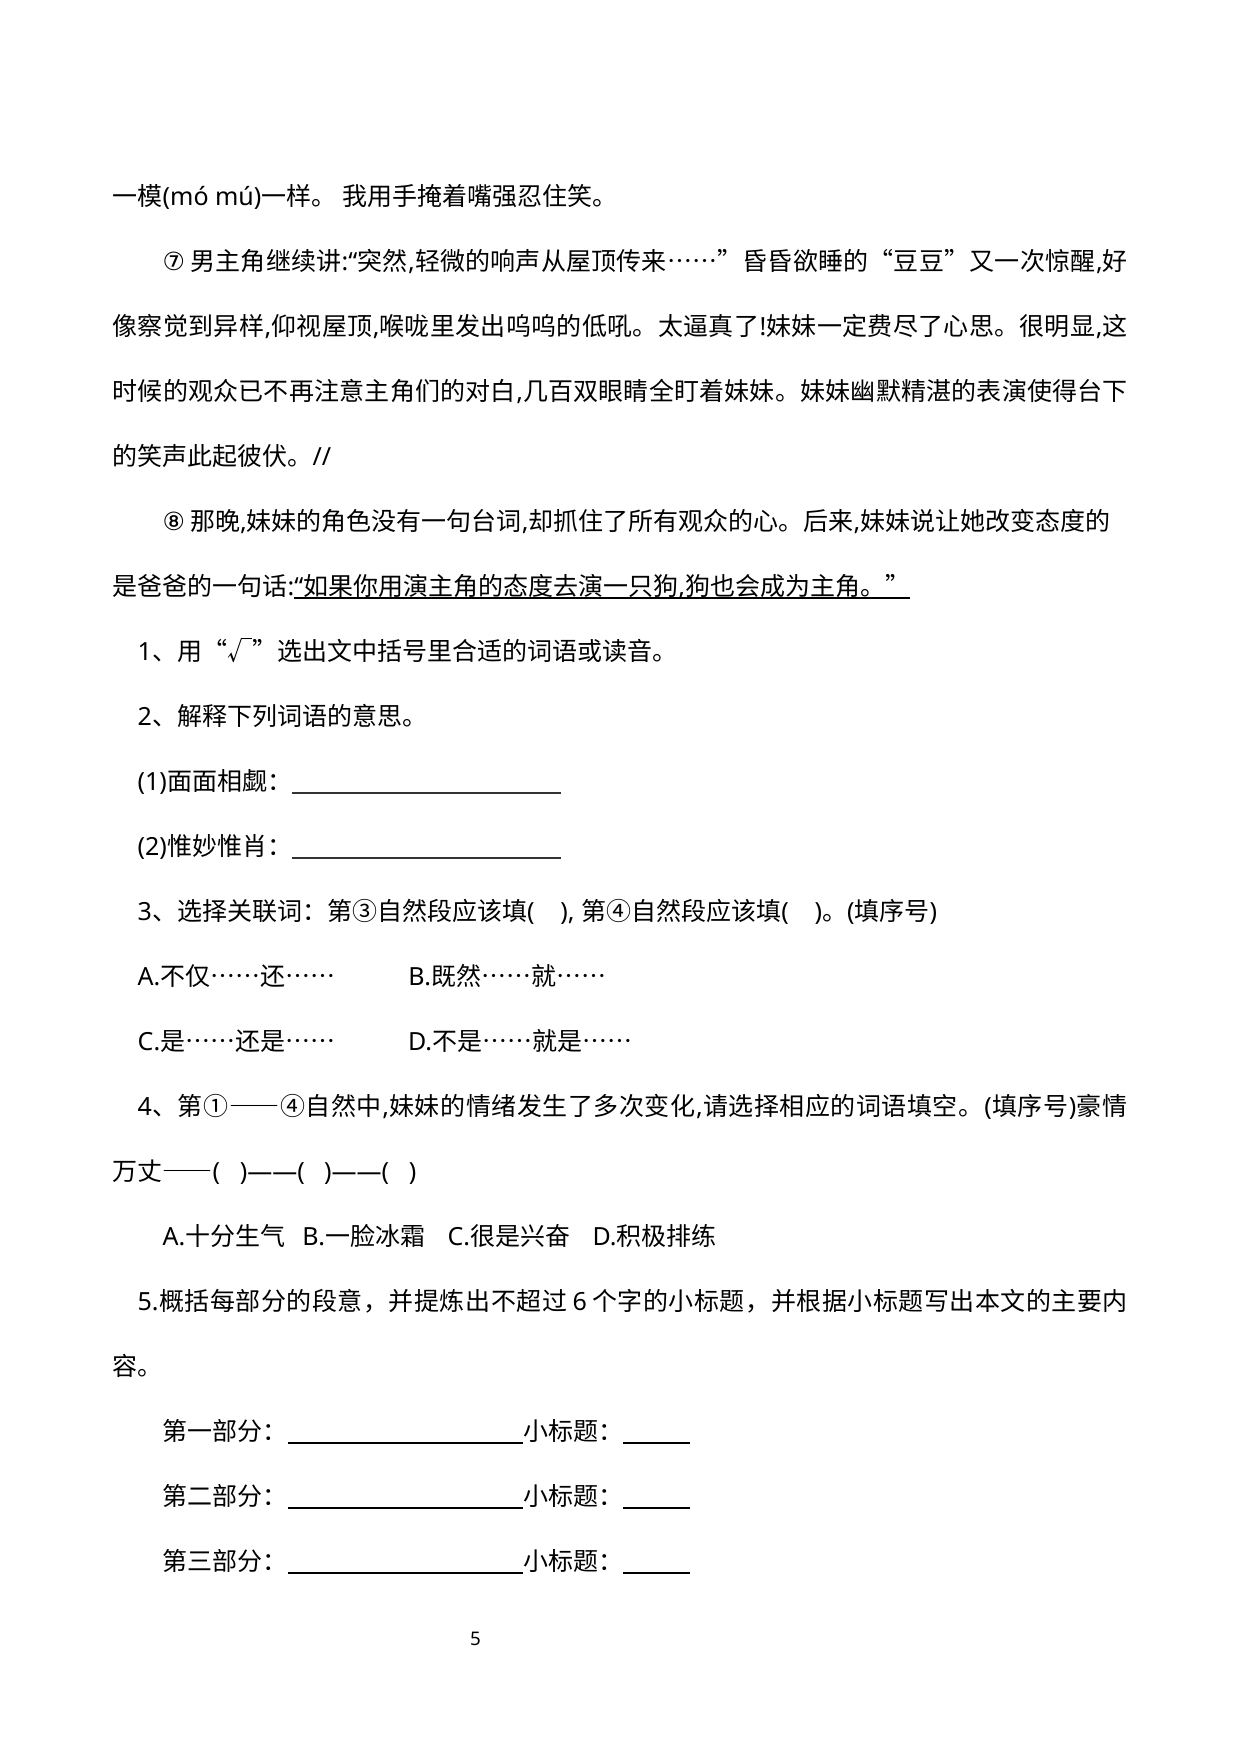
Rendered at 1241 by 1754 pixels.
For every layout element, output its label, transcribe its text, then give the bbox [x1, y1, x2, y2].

list ⑦男主角继续讲:“突然,轻微的响声从屋顶传来……”昏昏欲睡的“豆豆”又一次惊醒,好像察觉到异样,仰视屋顶,喉咙里发出呜呜的低吼。太逼真了!妹妹一定费尽了心思。很明显,这时候的观众已不再注意主角们的对白,几百双眼睛全盯着妹妹。妹妹幽默精湛的表演使得台下的笑声此起彼伏。// [112, 227, 1128, 487]
list (1)面面相觑： [112, 747, 1128, 812]
list C.是……还是…… D.不是……就是…… [112, 1007, 1128, 1072]
list (2)惟妙惟肖： [112, 812, 1128, 877]
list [112, 162, 1128, 227]
list 1、用“√”选出文中括号里合适的词语或读音。 [112, 617, 1128, 682]
list A.十分生气 B.一脸冰霜 C.很是兴奋 D.积极排练 [112, 1202, 1128, 1267]
list 3、选择关联词：第③自然段应该填( ), 第④自然段应该填( )。(填序号) [112, 877, 1128, 942]
list 2、解释下列词语的意思。 [112, 682, 1128, 747]
list 是爸爸的一句话:“如果你用演主角的态度去演一只狗,狗也会成为主角。” [112, 552, 1128, 617]
text 第三部分： 小标题： [112, 1527, 1128, 1592]
text 5.概括每部分的段意，并提炼出不超过6个字的小标题，并根据小标题写出本文的主要内容。 [112, 1267, 1128, 1397]
text 第一部分： 小标题： [112, 1397, 1128, 1462]
list A.不仅……还…… B.既然……就…… [112, 942, 1128, 1007]
text 第二部分： 小标题： [112, 1462, 1128, 1527]
list ⑧那晚,妹妹的角色没有一句台词,却抓住了所有观众的心。后来,妹妹说让她改变态度的 [112, 487, 1128, 552]
list 4、第①——④自然中,妹妹的情绪发生了多次变化,请选择相应的词语填空。(填序号)豪情万丈——( )——( )——( ) [112, 1072, 1128, 1202]
